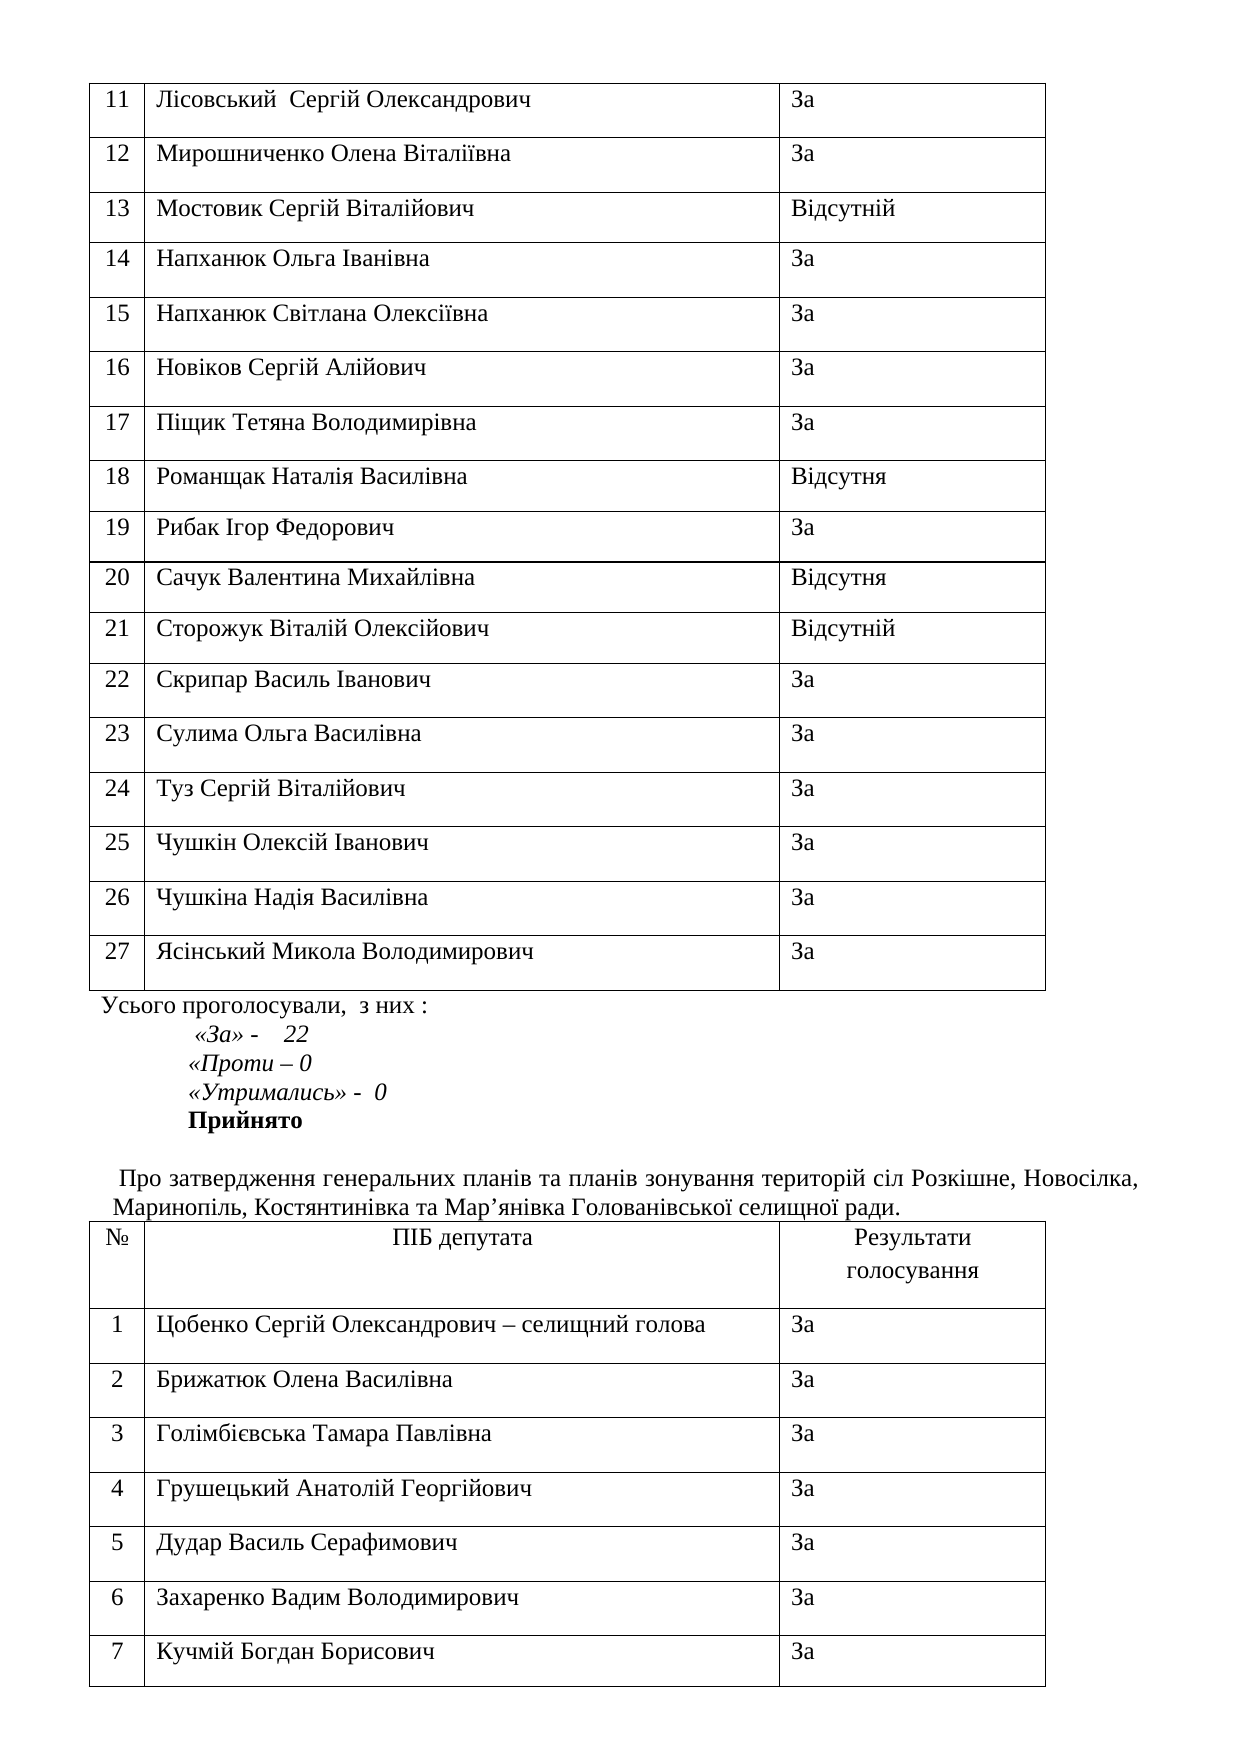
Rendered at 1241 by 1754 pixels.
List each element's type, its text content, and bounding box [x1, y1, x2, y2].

table_cell За [780, 1309, 1045, 1363]
table_cell Романщак Наталія Василівна [145, 461, 779, 511]
table_cell Напханюк Ольга Іванівна [145, 243, 779, 297]
table_cell Піщик Тетяна Володимирівна [145, 407, 779, 460]
table_cell 1 [90, 1309, 144, 1363]
table_cell 26 [90, 882, 144, 935]
table_cell Кучмій Богдан Борисович [145, 1636, 779, 1686]
table_cell Захаренко Вадим Володимирович [145, 1582, 779, 1635]
table_cell 21 [90, 613, 144, 663]
table_cell Брижатюк Олена Василівна [145, 1364, 779, 1417]
table_cell За [780, 407, 1045, 460]
table_cell Рибак Ігор Федорович [145, 512, 779, 561]
table_cell За [780, 827, 1045, 881]
text Усього проголосували, з них : [100, 991, 1152, 1019]
table_cell За [780, 352, 1045, 406]
table_cell За [780, 138, 1045, 192]
table_cell За [780, 718, 1045, 772]
table_cell 25 [90, 827, 144, 881]
table_cell За [780, 84, 1045, 137]
table_cell 19 [90, 512, 144, 561]
table_cell Чушкіна Надія Василівна [145, 882, 779, 935]
table_cell Ясінський Микола Володимирович [145, 936, 779, 989]
text Прийнято [188, 1106, 1152, 1134]
table_cell 16 [90, 352, 144, 406]
table_cell 22 [90, 664, 144, 717]
table_cell Сачук Валентина Михайлівна [145, 563, 779, 612]
table_cell Сторожук Віталій Олексійович [145, 613, 779, 663]
table_cell Лісовський Сергій Олександрович [145, 84, 779, 137]
table_cell За [780, 1473, 1045, 1526]
table_cell 18 [90, 461, 144, 511]
text «Проти – 0 [188, 1048, 1152, 1077]
table_cell За [780, 298, 1045, 351]
table_cell Дудар Василь Серафимович [145, 1527, 779, 1581]
text «За» - 22 [188, 1019, 1152, 1048]
table_cell Відсутня [780, 461, 1045, 511]
table_cell За [780, 882, 1045, 935]
table_cell Напханюк Світлана Олексіївна [145, 298, 779, 351]
table_cell Цобенко Сергій Олександрович – селищний голова [145, 1309, 779, 1363]
table_cell 14 [90, 243, 144, 297]
table_cell 7 [90, 1636, 144, 1686]
table_cell 23 [90, 718, 144, 772]
table_cell Мирошниченко Олена Віталіївна [145, 138, 779, 192]
table_cell 6 [90, 1582, 144, 1635]
table_cell Сулима Ольга Василівна [145, 718, 779, 772]
table_cell За [780, 773, 1045, 826]
table_cell 15 [90, 298, 144, 351]
table_cell Відсутня [780, 563, 1045, 612]
table_cell Новіков Сергій Алійович [145, 352, 779, 406]
table_cell 3 [90, 1418, 144, 1472]
table_cell За [780, 1364, 1045, 1417]
table_cell За [780, 664, 1045, 717]
table_cell 27 [90, 936, 144, 989]
table_cell За [780, 1418, 1045, 1472]
table_cell Чушкін Олексій Іванович [145, 827, 779, 881]
table_cell 11 [90, 84, 144, 137]
table_cell 24 [90, 773, 144, 826]
table_cell За [780, 512, 1045, 561]
table_cell За [780, 243, 1045, 297]
table_cell 2 [90, 1364, 144, 1417]
text Про затвердження генеральних планів та планів зонування територій сіл Розкішне, Новосілка, Маринопіль, Костянтинівка та Мар’янівка Голованівської селищної ради. [112, 1163, 1140, 1221]
table_cell Туз Сергій Віталійович [145, 773, 779, 826]
table_cell Мостовик Сергій Віталійович [145, 193, 779, 242]
text «Утримались» - 0 [188, 1077, 1152, 1106]
table_header № [90, 1222, 144, 1308]
table_cell Грушецький Анатолій Георгійович [145, 1473, 779, 1526]
table_cell За [780, 1582, 1045, 1635]
table_cell 17 [90, 407, 144, 460]
table_cell Скрипар Василь Іванович [145, 664, 779, 717]
table_cell Відсутній [780, 613, 1045, 663]
table_cell Відсутній [780, 193, 1045, 242]
table_cell 5 [90, 1527, 144, 1581]
table_cell 13 [90, 193, 144, 242]
table_cell 12 [90, 138, 144, 192]
table_cell За [780, 1527, 1045, 1581]
table_header ПІБ депутата [145, 1222, 779, 1308]
table_header Результати голосування [780, 1222, 1045, 1308]
table_cell Голімбієвська Тамара Павлівна [145, 1418, 779, 1472]
table_cell 4 [90, 1473, 144, 1526]
table_cell За [780, 1636, 1045, 1686]
table_cell За [780, 936, 1045, 989]
table_cell 20 [90, 563, 144, 612]
